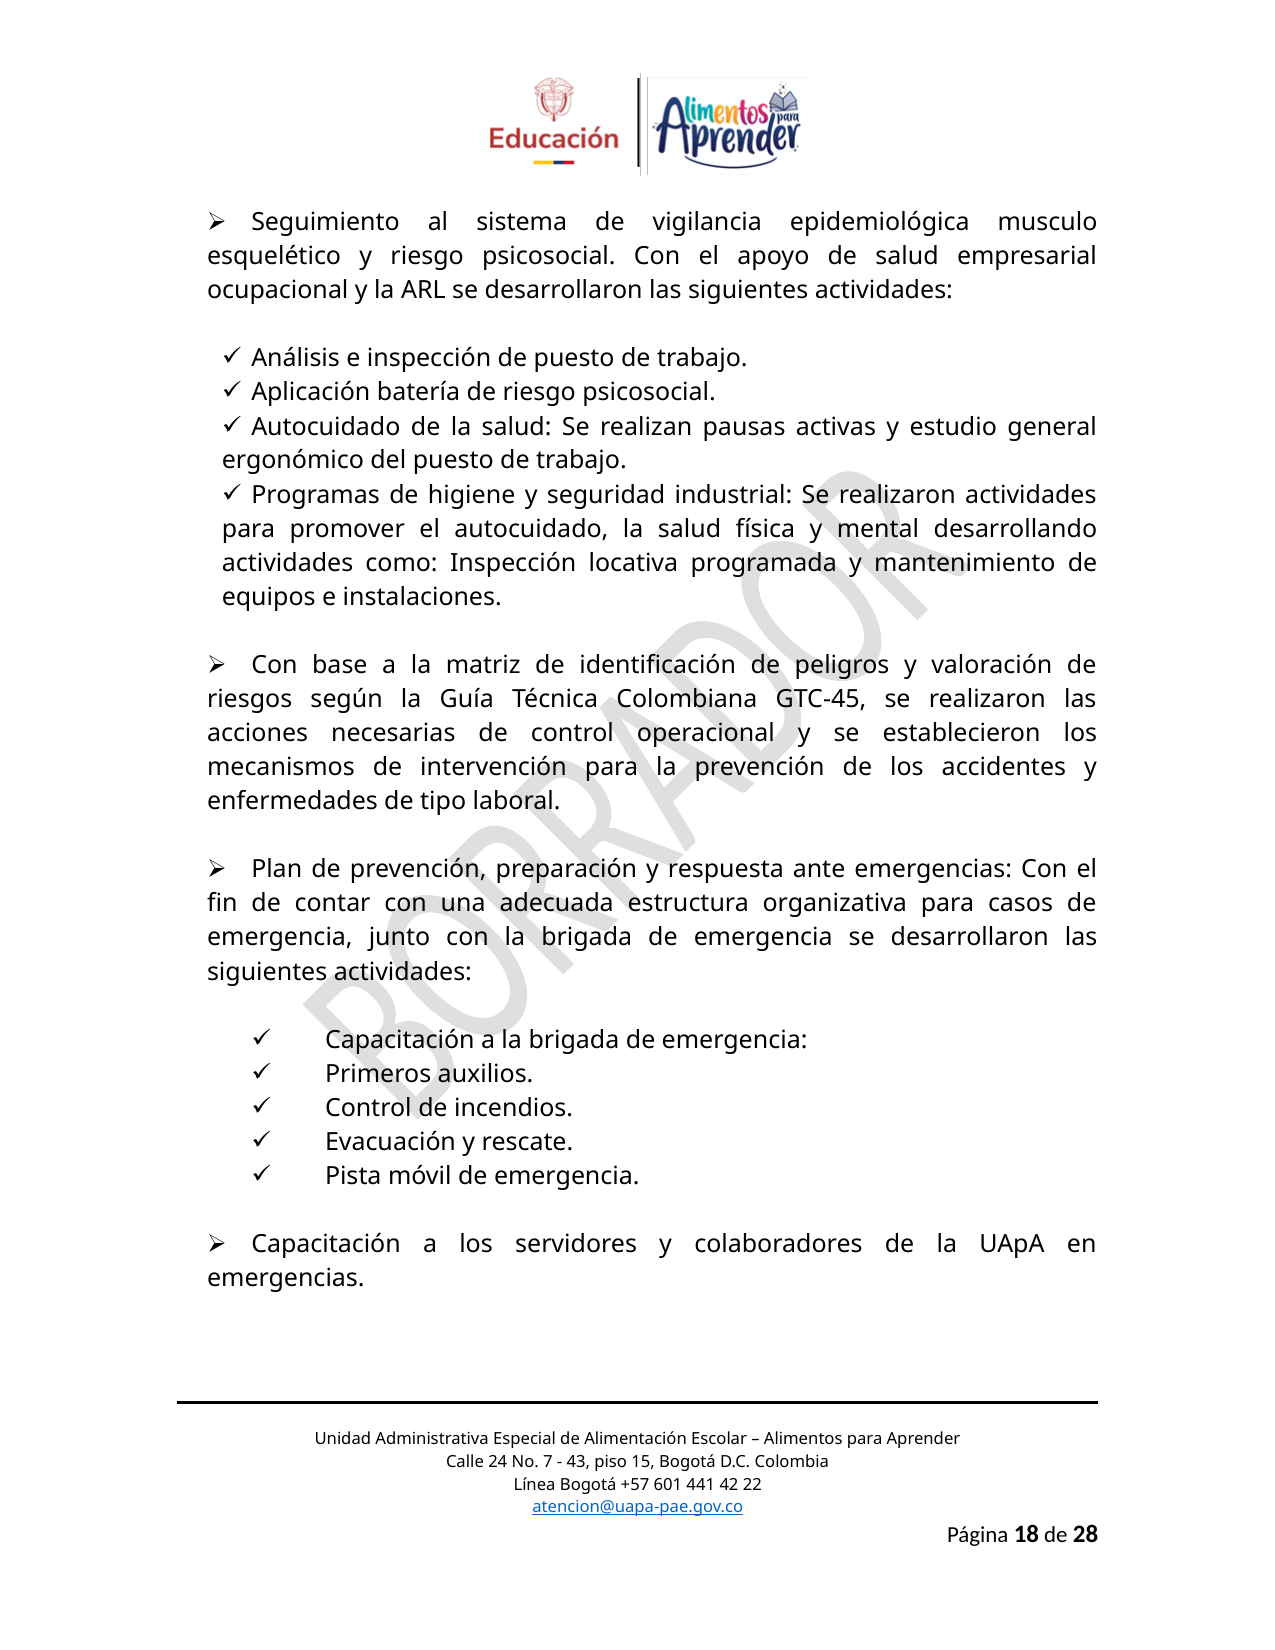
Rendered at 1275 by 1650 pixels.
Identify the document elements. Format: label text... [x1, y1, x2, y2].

list Plan de prevención, preparación y respuesta ante emergencias: Con el fin de contar con una adecuada estructura organizativa para casos de emergencia, junto con la brigada de emergencia se desarrollaron las siguientes actividades: [207, 851, 1098, 987]
list Autocuidado de la salud: Se realizan pausas activas y estudio general ergonómico del puesto de trabajo. [222, 408, 1098, 476]
list Capacitación a los servidores y colaboradores de la UApA en emergencias. [207, 1226, 1098, 1294]
list Seguimiento al sistema de vigilancia epidemiológica musculo esquelético y riesgo psicosocial. Con el apoyo de salud empresarial ocupacional y la ARL se desarrollaron las siguientes actividades: [207, 204, 1098, 306]
list Evacuación y rescate. [177, 1123, 1098, 1157]
list Pista móvil de emergencia. [177, 1157, 1098, 1192]
list Con base a la matriz de identificación de peligros y valoración de riesgos según la Guía Técnica Colombiana GTC-45, se realizaron las acciones necesarias de control operacional y se establecieron los mecanismos de intervención para la prevención de los accidentes y enfermedades de tipo laboral. [207, 647, 1098, 817]
list Aplicación batería de riesgo psicosocial. [222, 374, 1098, 408]
list Primeros auxilios. [177, 1055, 1098, 1089]
list Programas de higiene y seguridad industrial: Se realizaron actividades para promover el autocuidado, la salud física y mental desarrollando actividades como: Inspección locativa programada y mantenimiento de equipos e instalaciones. [222, 476, 1098, 612]
list Control de incendios. [177, 1089, 1098, 1123]
list Capacitación a la brigada de emergencia: [177, 1021, 1098, 1055]
picture [465, 73, 810, 176]
list Análisis e inspección de puesto de trabajo. [222, 340, 1098, 374]
